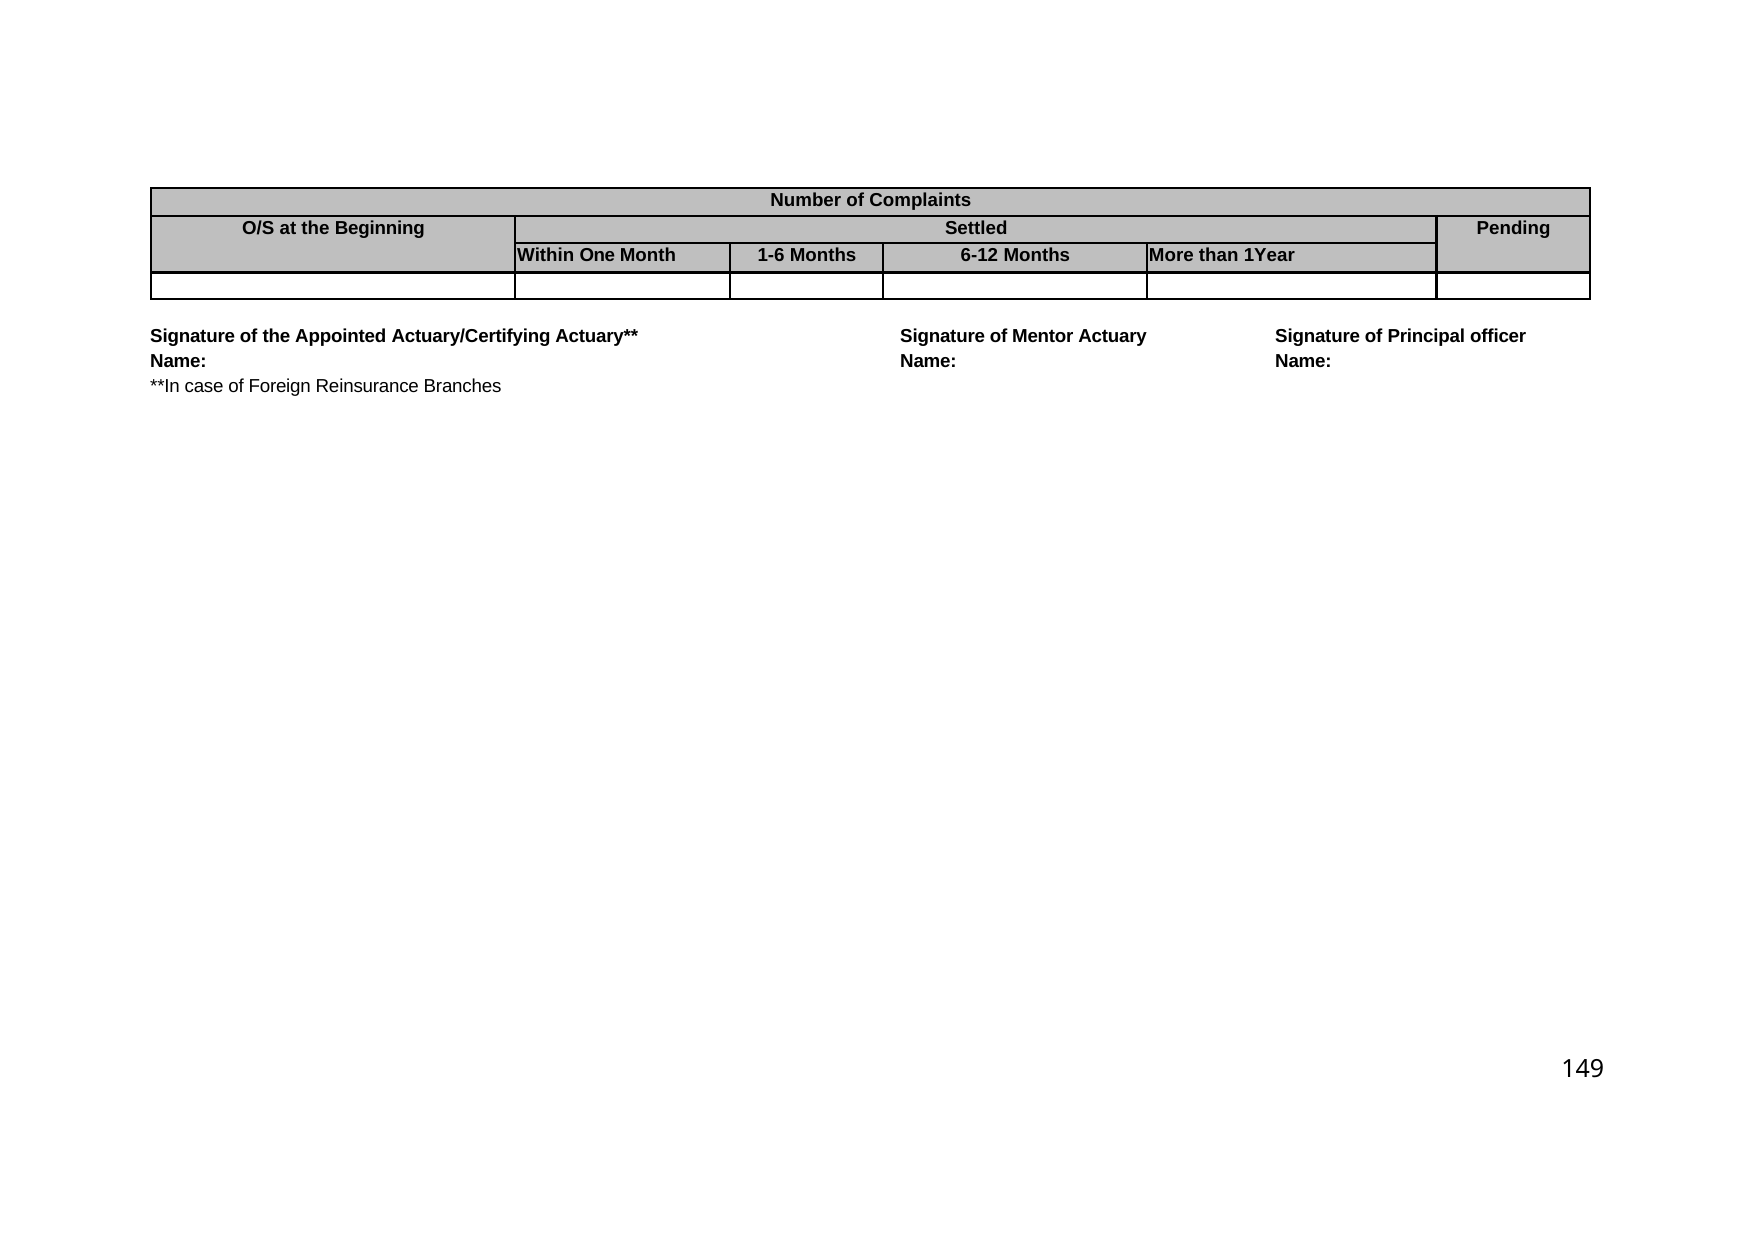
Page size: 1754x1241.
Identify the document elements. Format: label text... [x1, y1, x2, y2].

text Signature of the Appointed Actuary/Certifying Actuary** Signature of Mentor Actuary Signature of Principal officer [150, 325, 1604, 347]
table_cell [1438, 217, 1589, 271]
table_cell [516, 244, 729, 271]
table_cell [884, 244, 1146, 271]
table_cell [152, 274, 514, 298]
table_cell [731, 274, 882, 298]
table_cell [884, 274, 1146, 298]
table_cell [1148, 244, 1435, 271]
text **In case of Foreign Reinsurance Branches [150, 375, 1604, 396]
text Name: Name: Name: [150, 350, 1604, 372]
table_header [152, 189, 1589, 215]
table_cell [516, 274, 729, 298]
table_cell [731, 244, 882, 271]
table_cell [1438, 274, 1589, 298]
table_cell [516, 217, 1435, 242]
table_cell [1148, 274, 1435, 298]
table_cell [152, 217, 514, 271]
